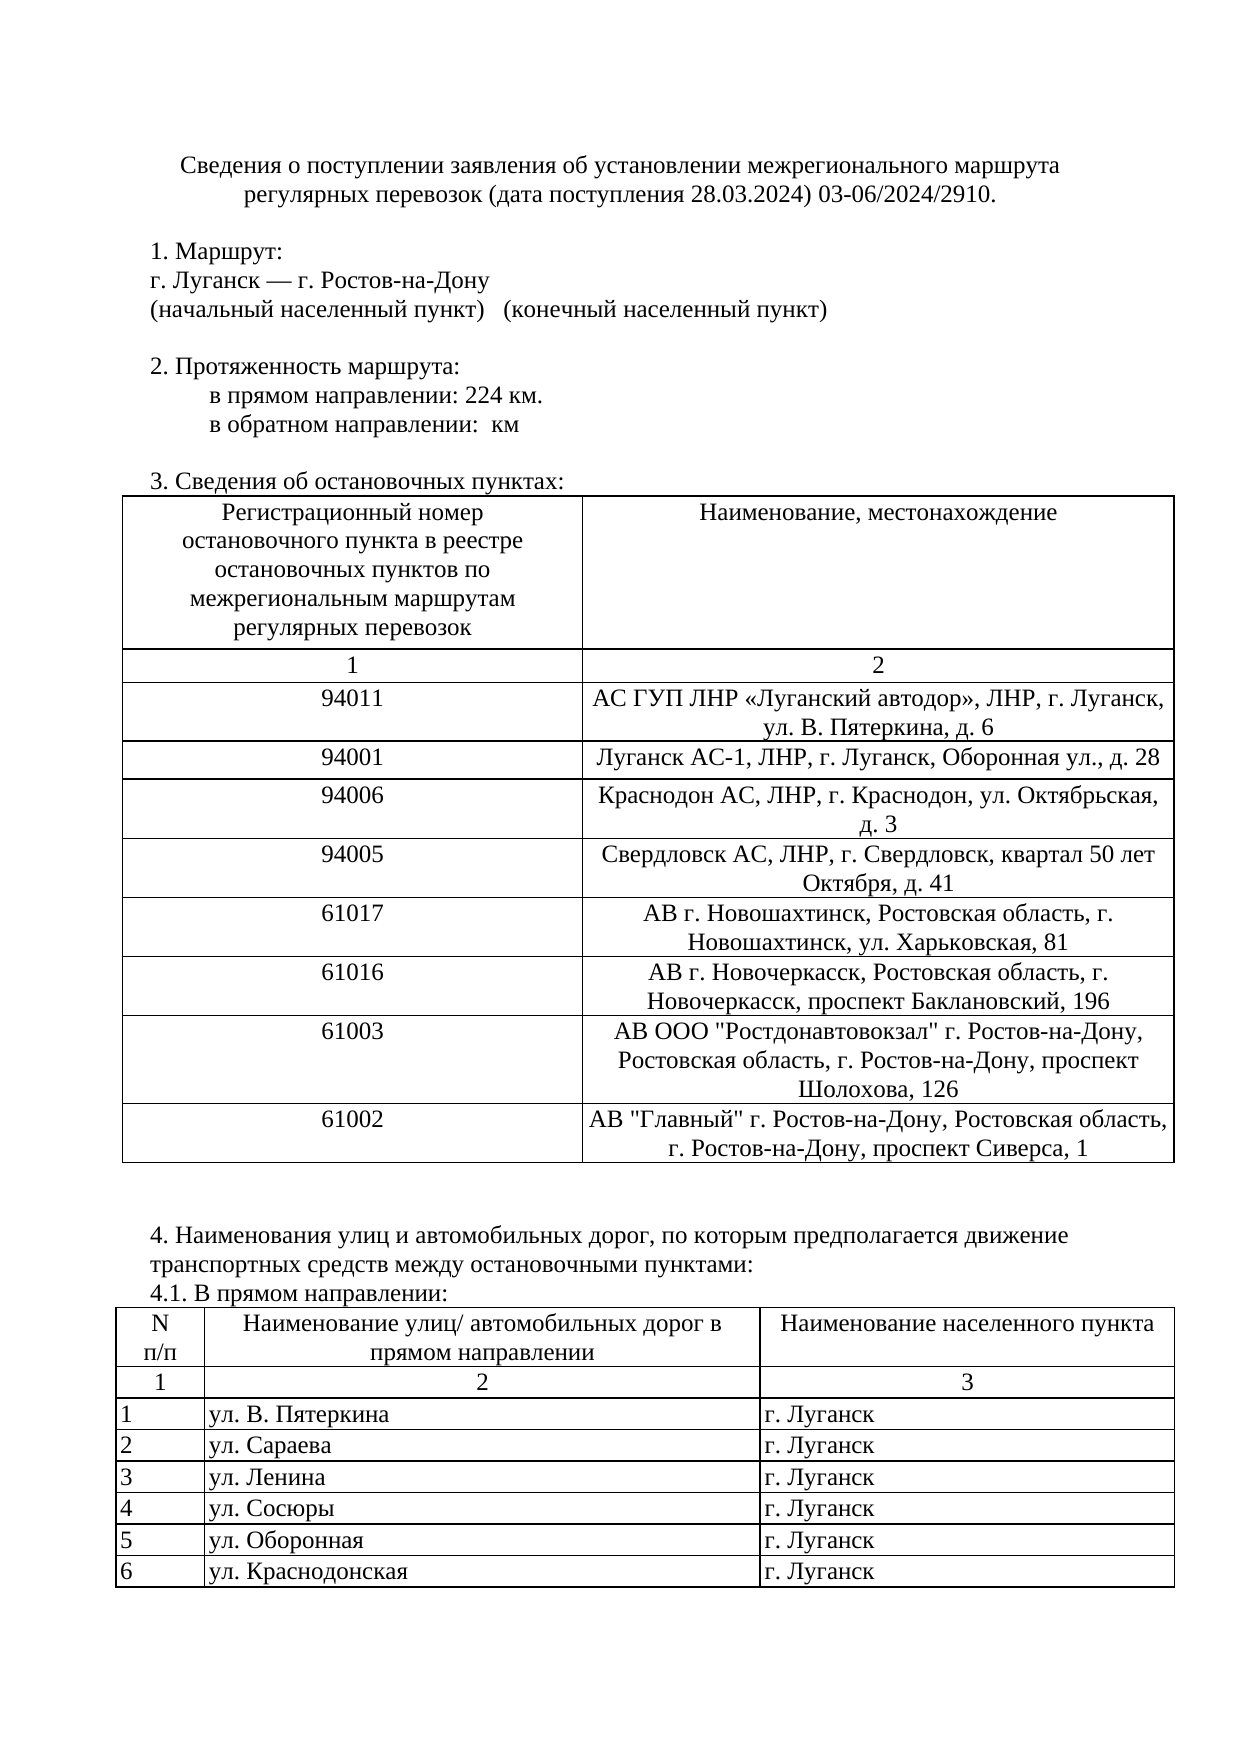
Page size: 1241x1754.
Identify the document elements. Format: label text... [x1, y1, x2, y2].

table_cell 3 [761, 1367, 1174, 1397]
table_cell г. Луганск [761, 1462, 1174, 1492]
table_cell 94001 [123, 742, 582, 778]
table_cell 1 [123, 650, 582, 681]
table_cell АВ "Главный" г. Ростов-на-Дону, Ростовская область, г. Ростов-на-Дону, проспект Сиверса, 1 [583, 1104, 1173, 1161]
text г. Луганск — г. Ростов-на-Дону [150, 265, 1090, 294]
table_header N п/п [117, 1308, 204, 1366]
table_cell 3 [117, 1462, 204, 1492]
table_cell 61003 [123, 1016, 582, 1102]
table_cell 94005 [123, 839, 582, 896]
table_cell 2 [583, 650, 1173, 681]
table_cell Свердловск АС, ЛНР, г. Свердловск, квартал 50 лет Октября, д. 41 [583, 839, 1173, 896]
table_cell 94011 [123, 683, 582, 740]
table_cell АС ГУП ЛНР «Луганский автодор», ЛНР, г. Луганск, ул. В. Пятеркина, д. 6 [583, 683, 1173, 740]
text в обратном направлении: км [150, 409, 1090, 437]
table_cell 4 [117, 1493, 204, 1523]
table_cell г. Луганск [761, 1525, 1174, 1554]
table_cell ул. Сосюры [205, 1493, 759, 1523]
table_cell АВ ООО "Ростдонавтовокзал" г. Ростов-на-Дону, Ростовская область, г. Ростов-на-Дону, проспект Шолохова, 126 [583, 1016, 1173, 1102]
table_cell г. Луганск [761, 1399, 1174, 1429]
table_cell ул. В. Пятеркина [205, 1399, 759, 1429]
table_cell 94006 [123, 780, 582, 837]
text 1. Маршрут: [150, 236, 1090, 265]
text в прямом направлении: 224 км. [150, 380, 1090, 409]
text 3. Сведения об остановочных пунктах: [150, 466, 1090, 495]
text (начальный населенный пункт) (конечный населенный пункт) [150, 294, 1090, 322]
table_cell г. Луганск [761, 1493, 1174, 1523]
table_cell АВ г. Новочеркасск, Ростовская область, г. Новочеркасск, проспект Баклановский, 196 [583, 957, 1173, 1014]
table_cell 61017 [123, 898, 582, 956]
table_cell 5 [117, 1525, 204, 1554]
text 4.1. В прямом направлении: [150, 1278, 1090, 1307]
table_cell ул. Оборонная [205, 1525, 759, 1554]
table_header Наименование населенного пункта [761, 1308, 1174, 1366]
table_cell ул. Ленина [205, 1462, 759, 1492]
text Сведения о поступлении заявления об установлении межрегионального маршрута регулярных перевозок (дата поступления 28.03.2024) 03-06/2024/2910. [150, 150, 1090, 207]
table_cell 2 [205, 1367, 759, 1397]
table_cell Краснодон АС, ЛНР, г. Краснодон, ул. Октябрьская, д. 3 [583, 780, 1173, 837]
table_cell 61016 [123, 957, 582, 1014]
table_cell г. Луганск [761, 1556, 1174, 1586]
table_cell Луганск АС-1, ЛНР, г. Луганск, Оборонная ул., д. 28 [583, 742, 1173, 778]
table_cell 61002 [123, 1104, 582, 1161]
table_cell ул. Краснодонская [205, 1556, 759, 1586]
table_cell 1 [117, 1367, 204, 1397]
table_cell 2 [117, 1430, 204, 1460]
table_cell 6 [117, 1556, 204, 1586]
table_cell г. Луганск [761, 1430, 1174, 1460]
table_cell 1 [117, 1399, 204, 1429]
table_header Наименование улиц/ автомобильных дорог в прямом направлении [205, 1308, 759, 1366]
table_cell ул. Сараева [205, 1430, 759, 1460]
table_header Регистрационный номер остановочного пункта в реестре остановочных пунктов по межрегиональным маршрутам регулярных перевозок [123, 497, 582, 648]
table_header Наименование, местонахождение [583, 497, 1173, 648]
table_cell АВ г. Новошахтинск, Ростовская область, г. Новошахтинск, ул. Харьковская, 81 [583, 898, 1173, 956]
text 4. Наименования улиц и автомобильных дорог, по которым предполагается движение транспортных средств между остановочными пунктами: [150, 1221, 1090, 1278]
text 2. Протяженность маршрута: [150, 351, 1090, 380]
